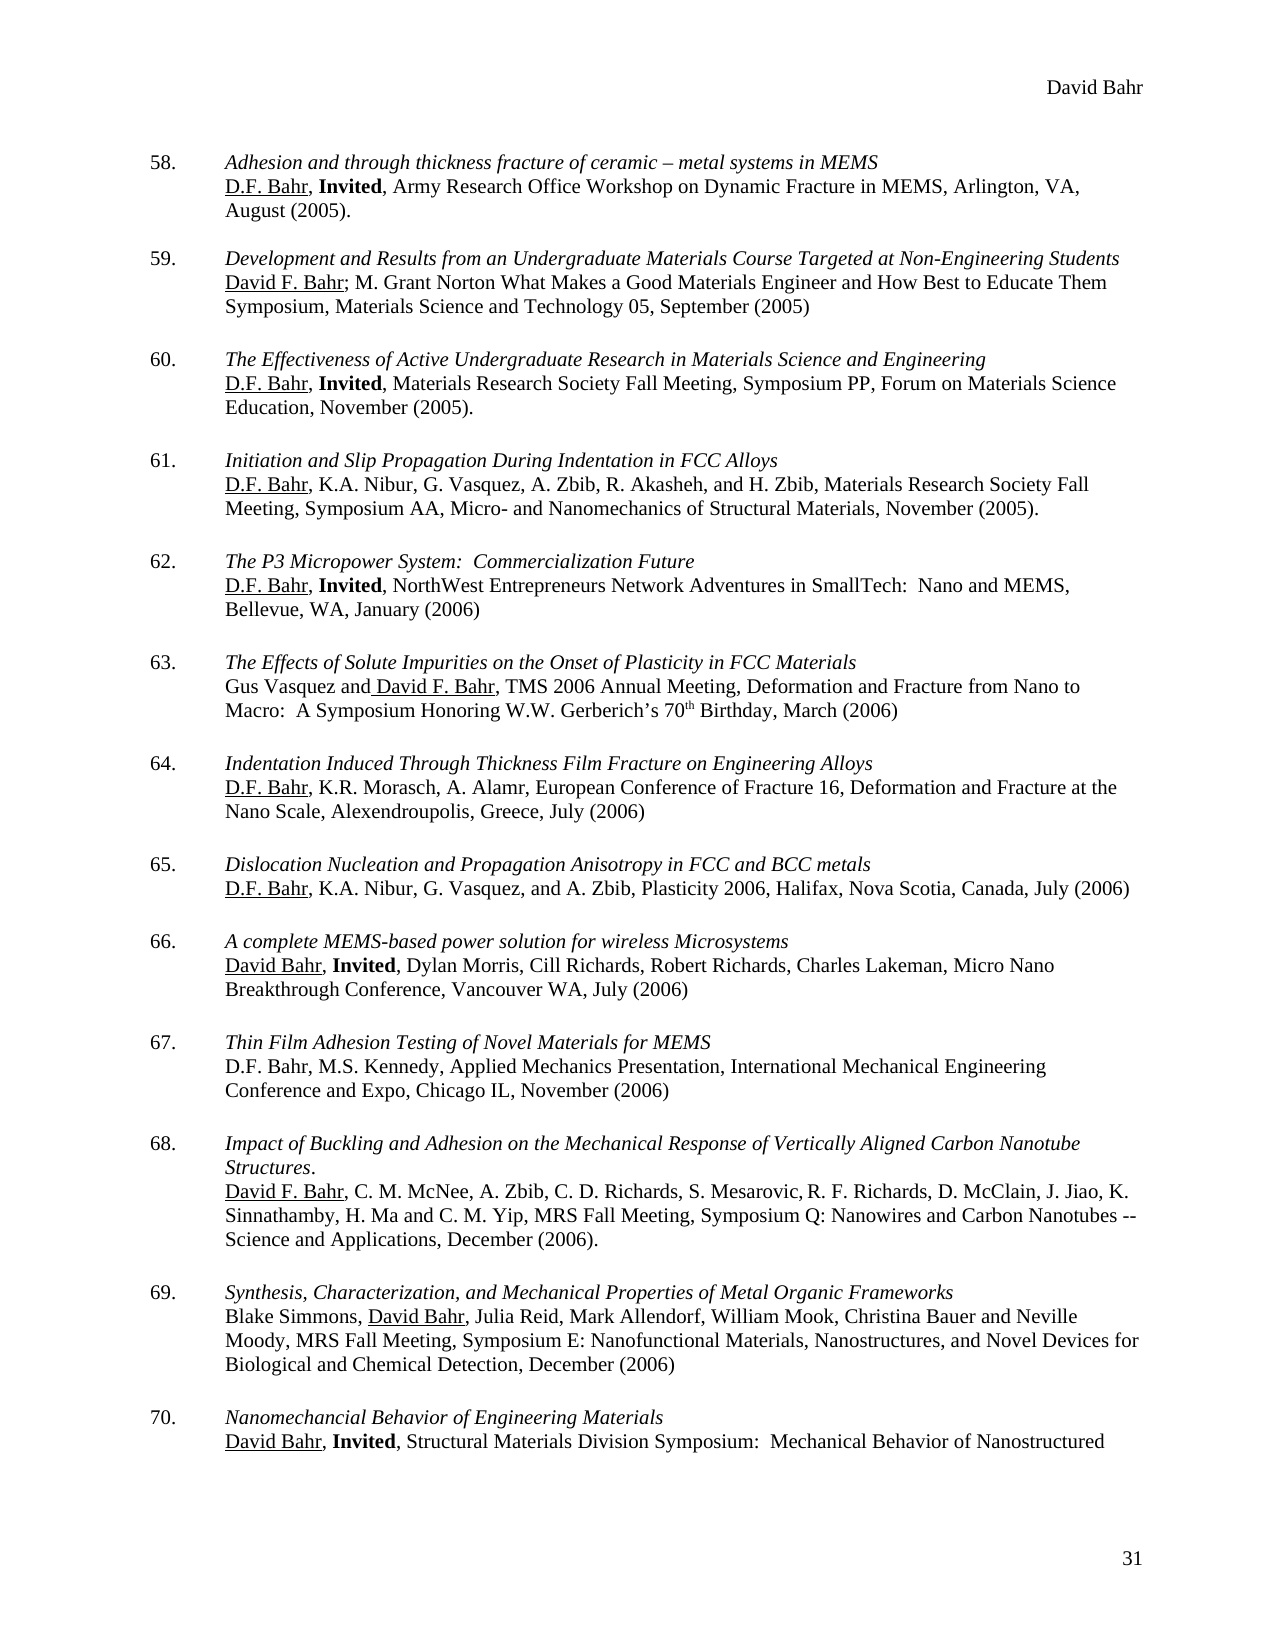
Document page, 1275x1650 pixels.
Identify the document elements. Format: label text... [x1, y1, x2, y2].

list The Effectiveness of Active Undergraduate Research in Materials Science and Engineering D.F. Bahr, Invited, Materials Research Society Fall Meeting, Symposium PP, Forum on Materials Science Education, November (2005). [150, 347, 1143, 448]
list The Effects of Solute Impurities on the Onset of Plasticity in FCC Materials Gus Vasquez and David F. Bahr, TMS 2006 Annual Meeting, Deformation and Fracture from Nano to Macro: A Symposium Honoring W.W. Gerberich’s 70th Birthday, March (2006) [150, 650, 1143, 751]
list Impact of Buckling and Adhesion on the Mechanical Response of Vertically Aligned Carbon Nanotube Structures. David F. Bahr, C. M. McNee, A. Zbib, C. D. Richards, S. Mesarovic, R. F. Richards, D. McClain, J. Jiao, K. Sinnathamby, H. Ma and C. M. Yip, MRS Fall Meeting, Symposium Q: Nanowires and Carbon Nanotubes -- Science and Applications, December (2006). [150, 1131, 1143, 1280]
list Initiation and Slip Propagation During Indentation in FCC Alloys D.F. Bahr, K.A. Nibur, G. Vasquez, A. Zbib, R. Akasheh, and H. Zbib, Materials Research Society Fall Meeting, Symposium AA, Micro- and Nanomechanics of Structural Materials, November (2005). [150, 448, 1143, 549]
list The P3 Micropower System: Commercialization Future D.F. Bahr, Invited, NorthWest Entrepreneurs Network Adventures in SmallTech: Nano and MEMS, Bellevue, WA, January (2006) [150, 549, 1143, 650]
list Development and Results from an Undergraduate Materials Course Targeted at Non-Engineering Students David F. Bahr; M. Grant Norton What Makes a Good Materials Engineer and How Best to Educate Them Symposium, Materials Science and Technology 05, September (2005) [150, 246, 1143, 347]
list Synthesis, Characterization, and Mechanical Properties of Metal Organic Frameworks Blake Simmons, David Bahr, Julia Reid, Mark Allendorf, William Mook, Christina Bauer and Neville Moody, MRS Fall Meeting, Symposium E: Nanofunctional Materials, Nanostructures, and Novel Devices for Biological and Chemical Detection, December (2006) [150, 1280, 1143, 1405]
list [150, 1405, 1143, 1453]
list Dislocation Nucleation and Propagation Anisotropy in FCC and BCC metals D.F. Bahr, K.A. Nibur, G. Vasquez, and A. Zbib, Plasticity 2006, Halifax, Nova Scotia, Canada, July (2006) [150, 852, 1143, 929]
list A complete MEMS-based power solution for wireless Microsystems David Bahr, Invited, Dylan Morris, Cill Richards, Robert Richards, Charles Lakeman, Micro Nano Breakthrough Conference, Vancouver WA, July (2006) [150, 929, 1143, 1030]
list Thin Film Adhesion Testing of Novel Materials for MEMS D.F. Bahr, M.S. Kennedy, Applied Mechanics Presentation, International Mechanical Engineering Conference and Expo, Chicago IL, November (2006) [150, 1030, 1143, 1131]
list Indentation Induced Through Thickness Film Fracture on Engineering Alloys D.F. Bahr, K.R. Morasch, A. Alamr, European Conference of Fracture 16, Deformation and Fracture at the Nano Scale, Alexendroupolis, Greece, July (2006) [150, 751, 1143, 852]
text 58. Adhesion and through thickness fracture of ceramic – metal systems in MEMS D.F. Bahr, Invited, Army Research Office Workshop on Dynamic Fracture in MEMS, Arlington, VA, August (2005). [150, 150, 1143, 222]
